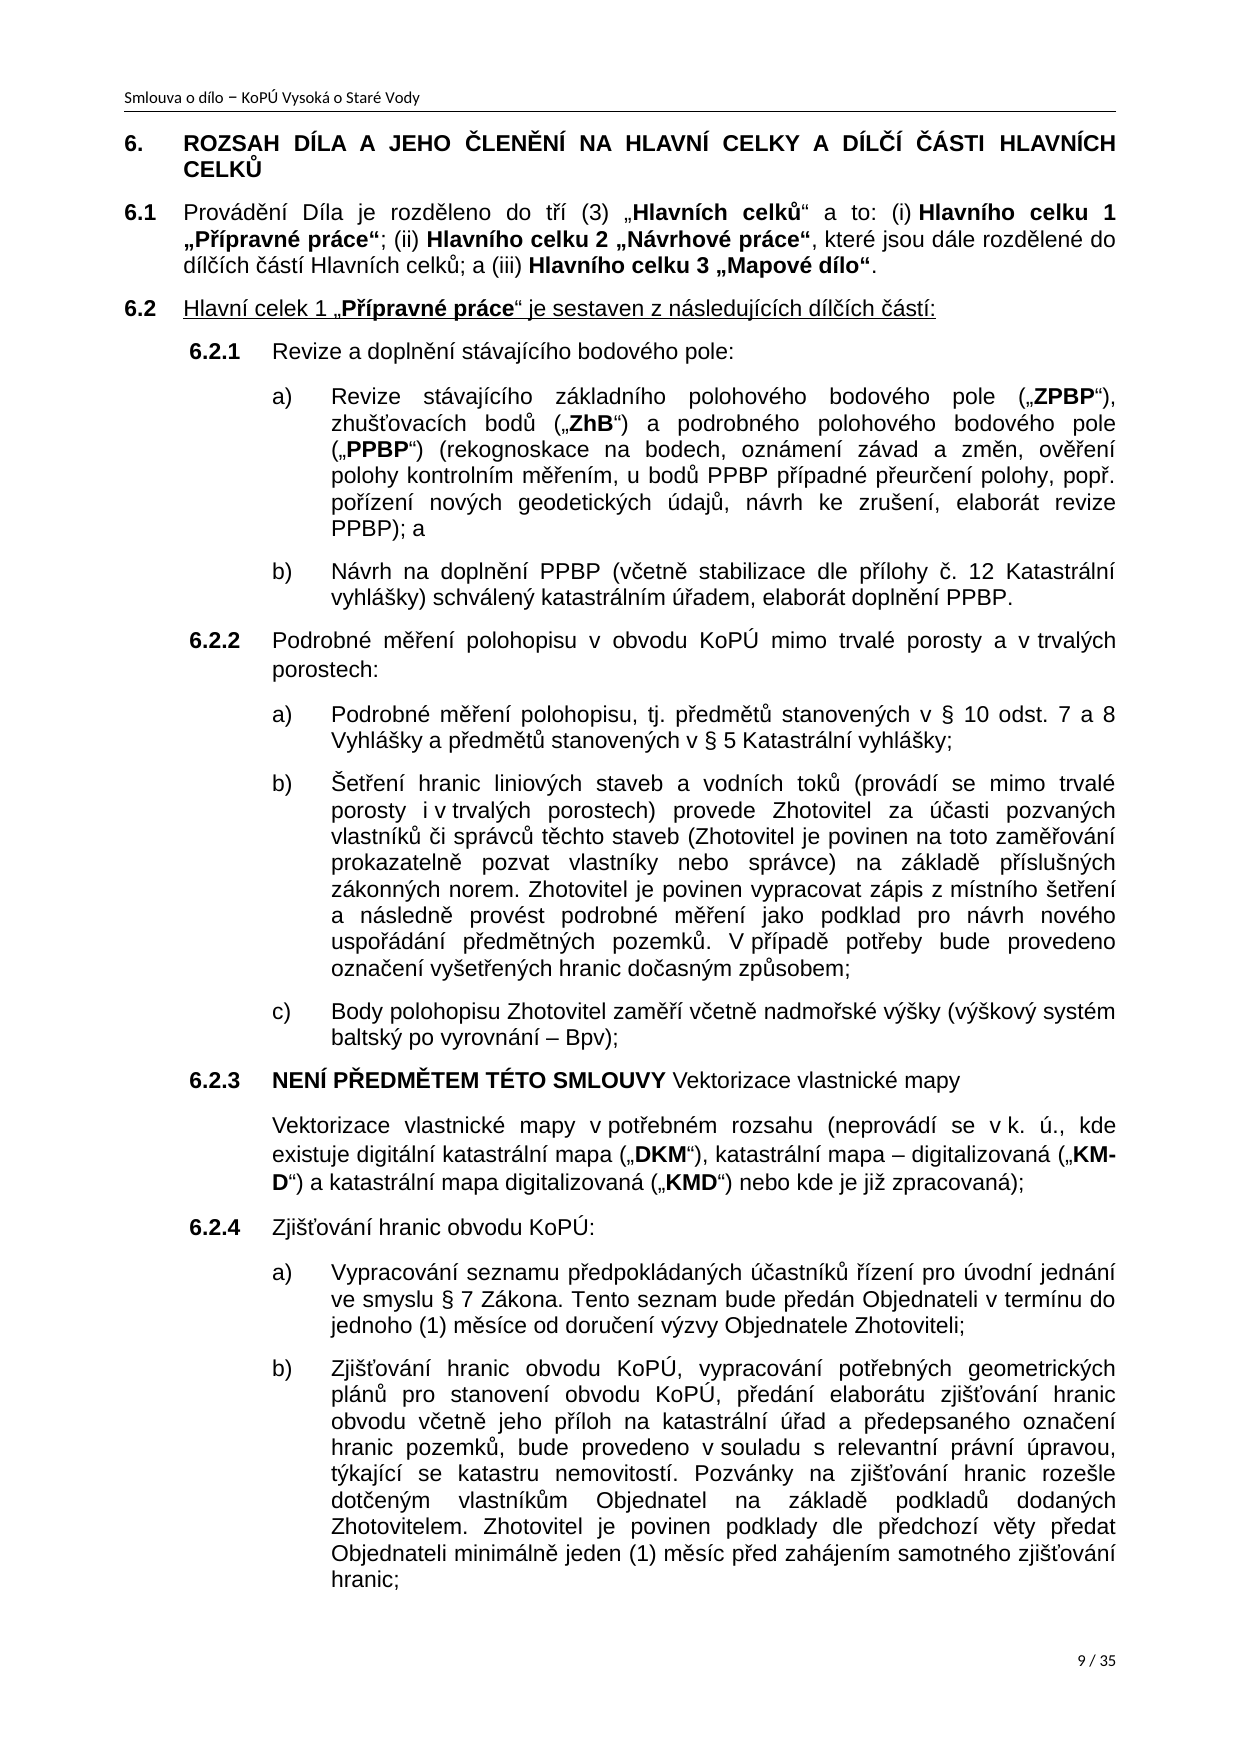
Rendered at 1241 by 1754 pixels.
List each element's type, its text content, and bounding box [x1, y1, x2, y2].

text Hlavní celek 1 „Přípravné práce“ je sestaven z následujících dílčích částí: [124, 295, 1116, 321]
list Body polohopisu Zhotovitel zaměří včetně nadmořské výšky (výškový systém baltský po vyrovnání – Bpv); [272, 998, 1116, 1050]
list Vektorizace vlastnické mapy v potřebném rozsahu (neprovádí se v k. ú., kde existuje digitální katastrální mapa („DKM“), katastrální mapa – digitalizovaná („KM-D“) a katastrální mapa digitalizovaná („KMD“) nebo kde je již zpracovaná); [272, 1112, 1116, 1195]
list Zjišťování hranic obvodu KoPÚ, vypracování potřebných geometrických plánů pro stanovení obvodu KoPÚ, předání elaborátu zjišťování hranic obvodu včetně jeho příloh na katastrální úřad a předepsaného označení hranic pozemků, bude provedeno v souladu s relevantní právní úpravou, týkající se katastru nemovitostí. Pozvánky na zjišťování hranic rozešle dotčeným vlastníkům Objednatel na základě podkladů dodaných Zhotovitelem. Zhotovitel je povinen podklady dle předchozí věty předat Objednateli minimálně jeden (1) měsíc před zahájením samotného zjišťování hranic; [272, 1355, 1116, 1592]
text Podrobné měření polohopisu v obvodu KoPÚ mimo trvalé porosty a v trvalých porostech: [189, 627, 1116, 682]
list Šetření hranic liniových staveb a vodních toků (provádí se mimo trvalé porosty i v trvalých porostech) provede Zhotovitel za účasti pozvaných vlastníků či správců těchto staveb (Zhotovitel je povinen na toto zaměřování prokazatelně pozvat vlastníky nebo správce) na základě příslušných zákonných norem. Zhotovitel je povinen vypracovat zápis z místního šetření a následně provést podrobné měření jako podklad pro návrh nového uspořádání předmětných pozemků. V případě potřeby bude provedeno označení vyšetřených hranic dočasným způsobem; [272, 770, 1116, 981]
text NENÍ PŘEDMĚTEM TÉTO SMLOUVY Vektorizace vlastnické mapy [189, 1067, 1116, 1093]
text Revize a doplnění stávajícího bodového pole: [189, 338, 1116, 364]
list Vypracování seznamu předpokládaných účastníků řízení pro úvodní jednání ve smyslu § 7 Zákona. Tento seznam bude předán Objednateli v termínu do jednoho (1) měsíce od doručení výzvy Objednatele Zhotoviteli; [272, 1259, 1116, 1338]
list Revize stávajícího základního polohového bodového pole („ZPBP“), zhušťovacích bodů („ZhB“) a podrobného polohového bodového pole („PPBP“) (rekognoskace na bodech, oznámení závad a změn, ověření polohy kontrolním měřením, u bodů PPBP případné přeurčení polohy, popř. pořízení nových geodetických údajů, návrh ke zrušení, elaborát revize PPBP); a [272, 383, 1116, 541]
text Rozsah díla a jeho členění na hlavní celky a dílčí části Hlavních celků [124, 130, 1116, 183]
list Podrobné měření polohopisu, tj. předmětů stanovených v § 10 odst. 7 a 8 Vyhlášky a předmětů stanovených v § 5 Katastrální vyhlášky; [272, 701, 1116, 753]
list Návrh na doplnění PPBP (včetně stabilizace dle přílohy č. 12 Katastrální vyhlášky) schválený katastrálním úřadem, elaborát doplnění PPBP. [272, 558, 1116, 611]
text Zjišťování hranic obvodu KoPÚ: [189, 1214, 1116, 1241]
text Provádění Díla je rozděleno do tří (3) „Hlavních celků“ a to: (i) Hlavního celku 1 „Přípravné práce“; (ii) Hlavního celku 2 „Návrhové práce“, které jsou dále rozdělené do dílčích částí Hlavních celků; a (iii) Hlavního celku 3 „Mapové dílo“. [124, 199, 1116, 278]
